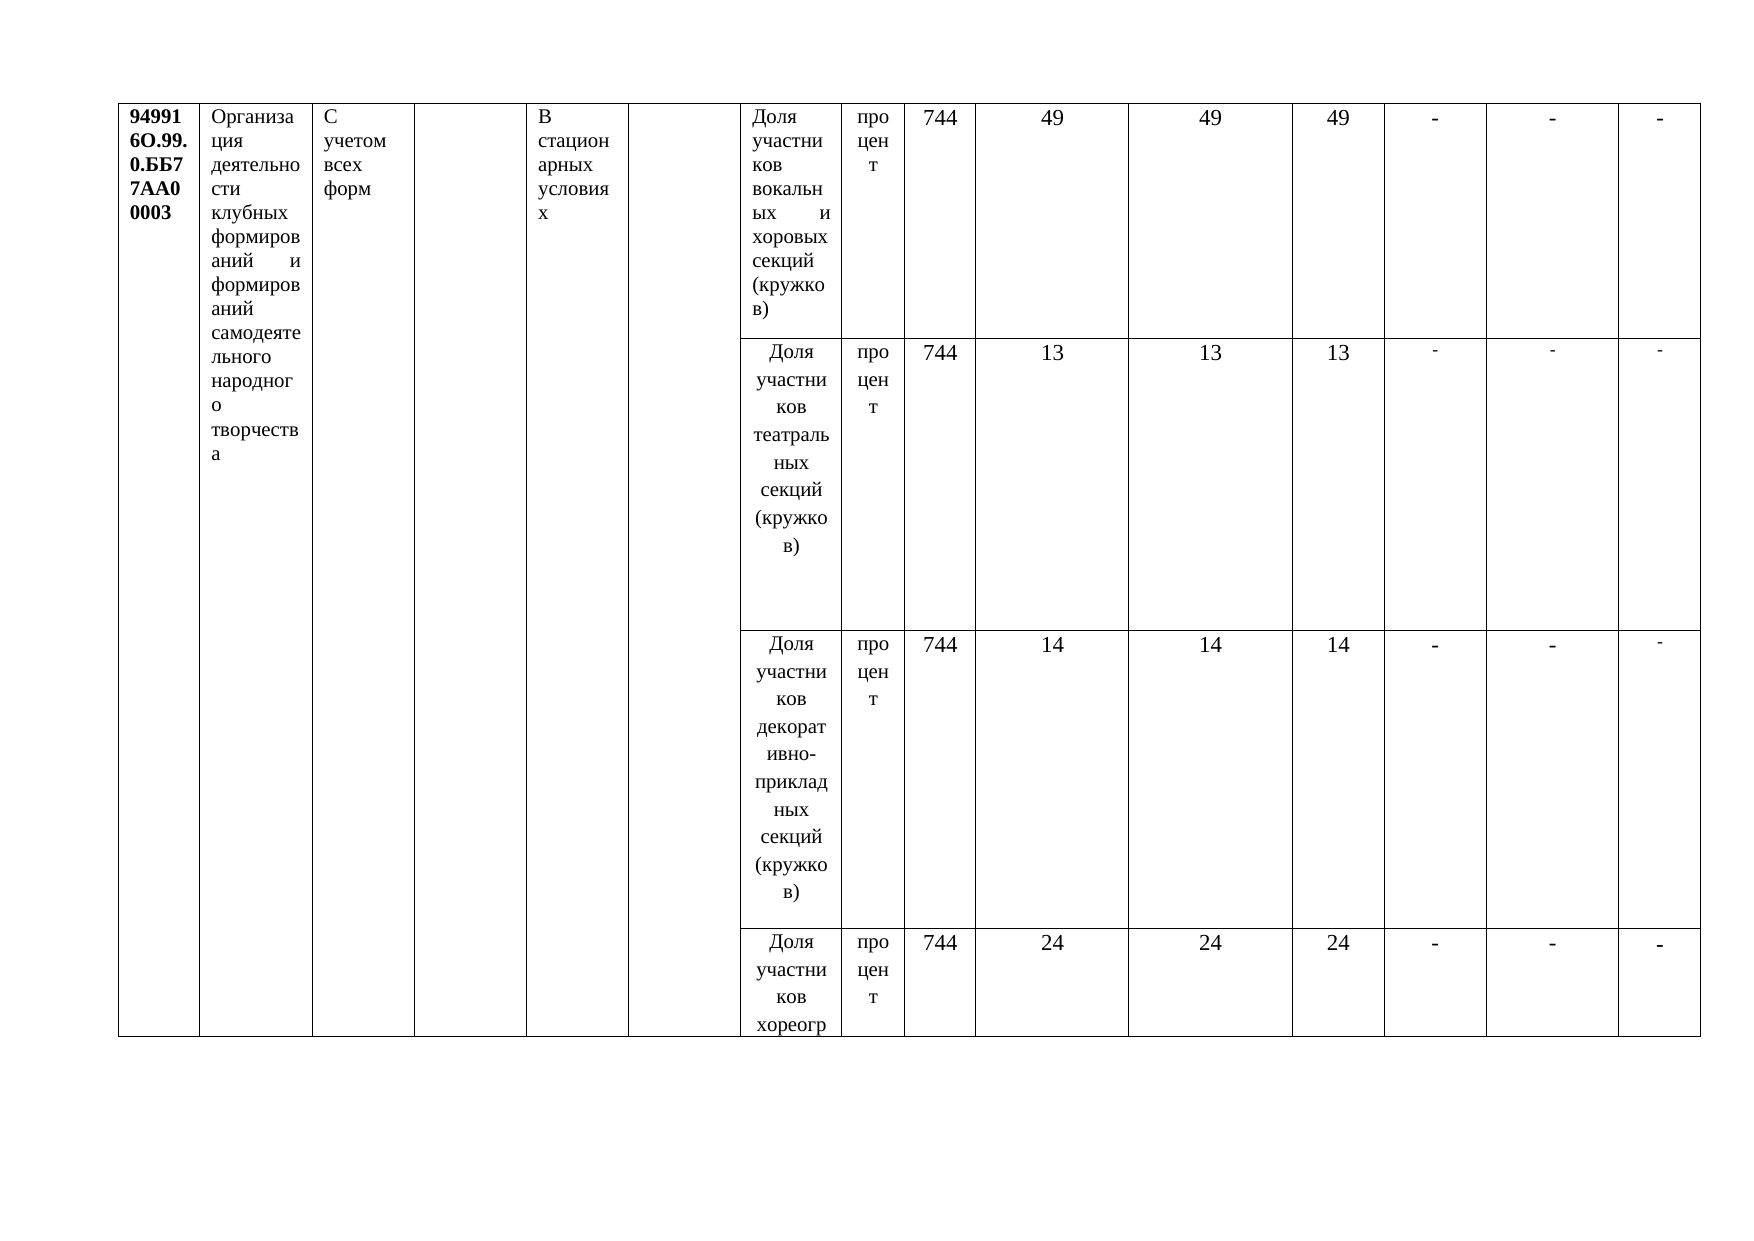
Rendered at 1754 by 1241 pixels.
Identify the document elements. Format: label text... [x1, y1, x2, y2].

table_cell процент [842, 339, 904, 630]
table_cell 24 [1293, 929, 1384, 1036]
table_cell 14 [1129, 631, 1292, 928]
table_cell 13 [976, 339, 1128, 630]
table_cell Доля участников вокальных и хоровых секций (кружков) [741, 104, 841, 338]
table_cell 49 [1129, 104, 1292, 338]
table_cell 744 [905, 104, 975, 338]
table_cell 13 [1293, 339, 1384, 630]
table_cell Доля участников театральных секций (кружков) [741, 339, 841, 630]
table_cell 14 [1293, 631, 1384, 928]
table_cell 744 [905, 339, 975, 630]
table_cell - [1385, 631, 1486, 928]
table_cell - [1385, 929, 1486, 1036]
table_cell - [1487, 631, 1618, 928]
table_cell процент [842, 929, 904, 1036]
table_cell - [1619, 104, 1700, 338]
table_cell В стационарных условиях [527, 104, 628, 1036]
table_cell - [1619, 929, 1700, 1036]
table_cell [741, 929, 841, 1036]
table_cell процент [842, 631, 904, 928]
table_cell - [1385, 339, 1486, 630]
table_cell 14 [976, 631, 1128, 928]
table_cell 744 [905, 929, 975, 1036]
table_cell 949916О.99.0.ББ77АА00003 [119, 104, 199, 1036]
table_cell С учетом всех форм [313, 104, 414, 1036]
table_cell - [1487, 104, 1618, 338]
table_cell [629, 104, 740, 1036]
table_cell - [1619, 631, 1700, 928]
table_cell 49 [1293, 104, 1384, 338]
table_cell [415, 104, 526, 1036]
table_cell 24 [1129, 929, 1292, 1036]
table_cell 13 [1129, 339, 1292, 630]
table_cell процент [842, 104, 904, 338]
table_cell - [1385, 104, 1486, 338]
table_cell 24 [976, 929, 1128, 1036]
table_cell - [1487, 929, 1618, 1036]
table_cell 744 [905, 631, 975, 928]
table_cell 49 [976, 104, 1128, 338]
table_cell Организация деятельности клубных формирований и формирований самодеятельного народного творчества [200, 104, 312, 1036]
table_cell Доля участников декоративно-прикладных секций (кружков) [741, 631, 841, 928]
table_cell - [1487, 339, 1618, 630]
table_cell - [1619, 339, 1700, 630]
